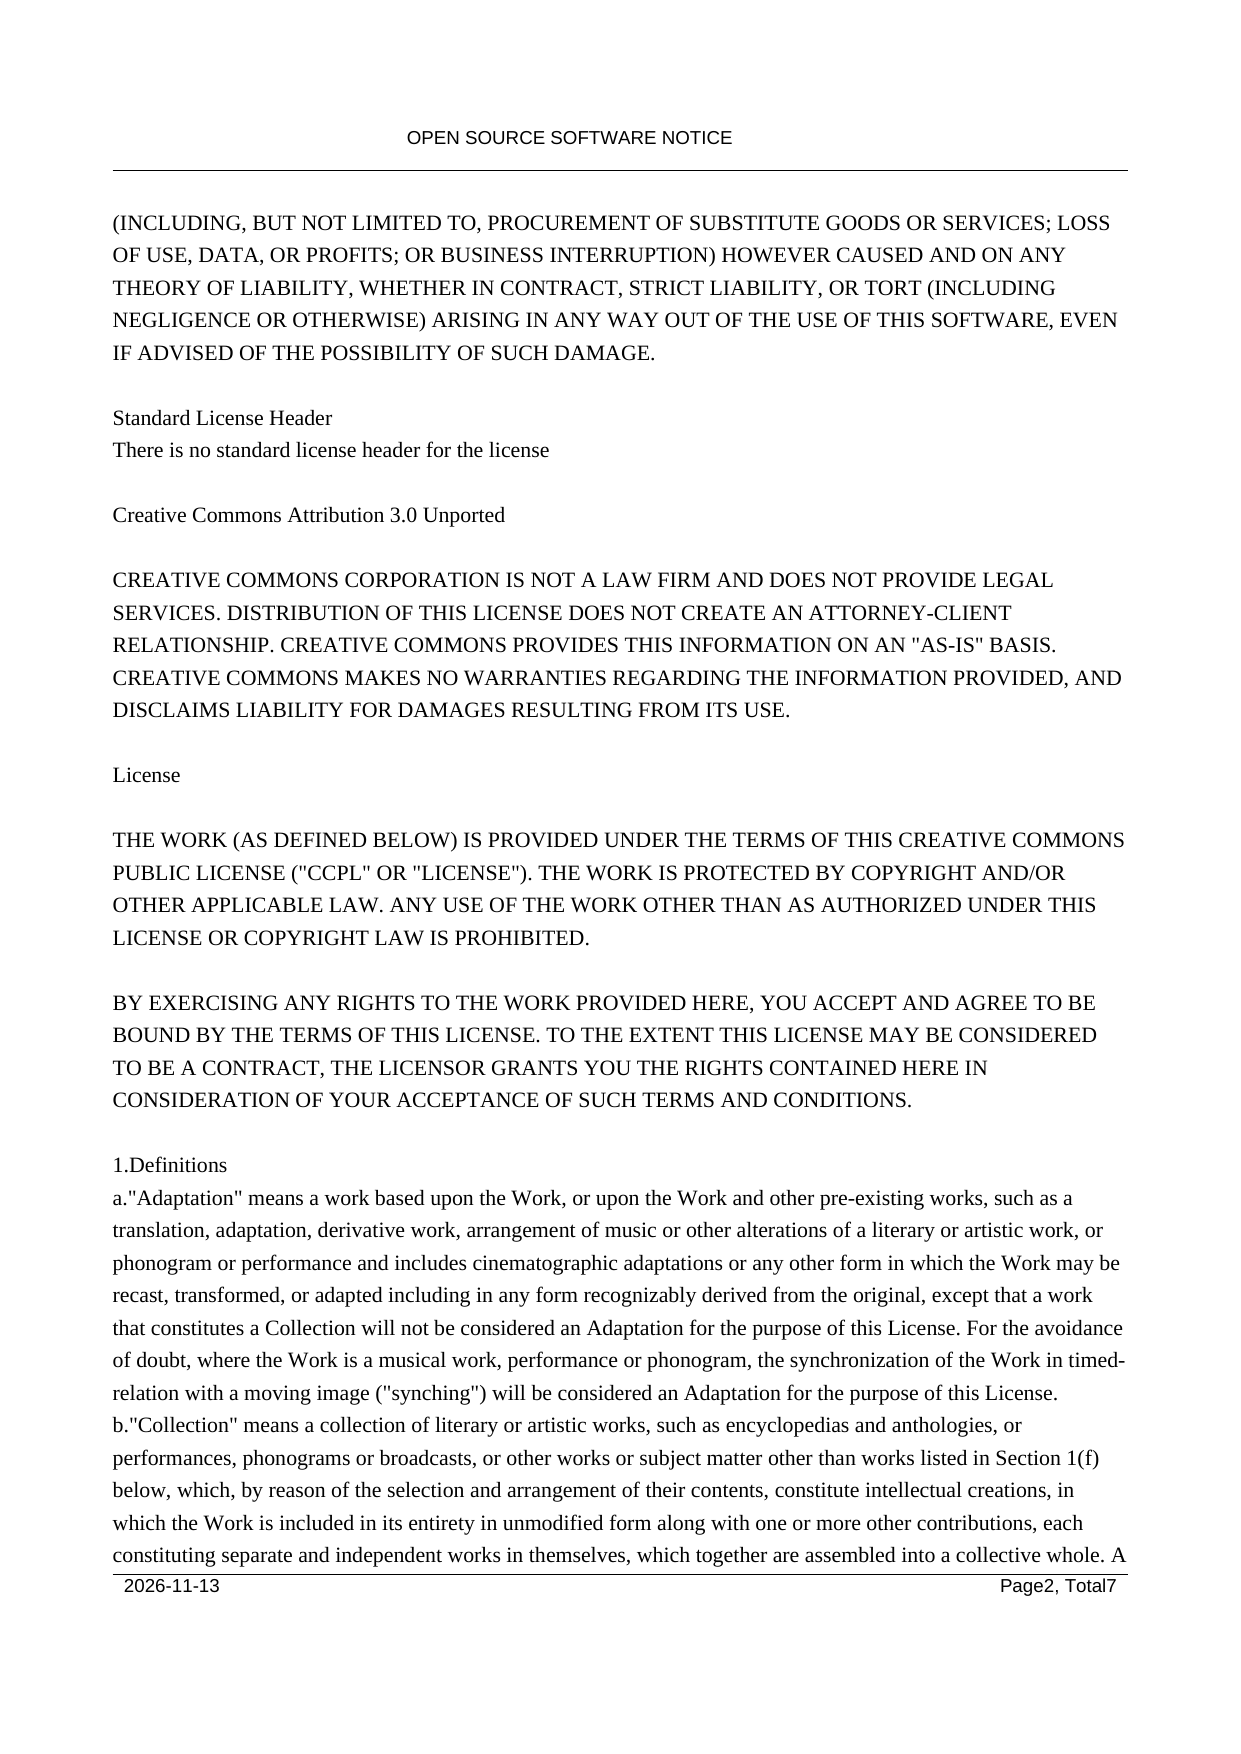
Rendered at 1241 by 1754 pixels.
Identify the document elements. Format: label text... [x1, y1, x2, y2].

text THE WORK (AS DEFINED BELOW) IS PROVIDED UNDER THE TERMS OF THIS CREATIVE COMMONS PUBLIC LICENSE ("CCPL" OR "LICENSE"). THE WORK IS PROTECTED BY COPYRIGHT AND/OR OTHER APPLICABLE LAW. ANY USE OF THE WORK OTHER THAN AS AUTHORIZED UNDER THIS LICENSE OR COPYRIGHT LAW IS PROHIBITED. [112, 824, 1128, 954]
text 1.Definitions [112, 1149, 1128, 1181]
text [112, 1409, 1128, 1571]
text CREATIVE COMMONS CORPORATION IS NOT A LAW FIRM AND DOES NOT PROVIDE LEGAL SERVICES. DISTRIBUTION OF THIS LICENSE DOES NOT CREATE AN ATTORNEY-CLIENT RELATIONSHIP. CREATIVE COMMONS PROVIDES THIS INFORMATION ON AN "AS-IS" BASIS. CREATIVE COMMONS MAKES NO WARRANTIES REGARDING THE INFORMATION PROVIDED, AND DISCLAIMS LIABILITY FOR DAMAGES RESULTING FROM ITS USE. [112, 564, 1128, 726]
text a."Adaptation" means a work based upon the Work, or upon the Work and other pre-existing works, such as a translation, adaptation, derivative work, arrangement of music or other alterations of a literary or artistic work, or phonogram or performance and includes cinematographic adaptations or any other form in which the Work may be recast, transformed, or adapted including in any form recognizably derived from the original, except that a work that constitutes a Collection will not be considered an Adaptation for the purpose of this License. For the avoidance of doubt, where the Work is a musical work, performance or phonogram, the synchronization of the Work in timed-relation with a moving image ("synching") will be considered an Adaptation for the purpose of this License. [112, 1181, 1128, 1409]
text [112, 206, 1128, 531]
text License [112, 759, 1128, 791]
text BY EXERCISING ANY RIGHTS TO THE WORK PROVIDED HERE, YOU ACCEPT AND AGREE TO BE BOUND BY THE TERMS OF THIS LICENSE. TO THE EXTENT THIS LICENSE MAY BE CONSIDERED TO BE A CONTRACT, THE LICENSOR GRANTS YOU THE RIGHTS CONTAINED HERE IN CONSIDERATION OF YOUR ACCEPTANCE OF SUCH TERMS AND CONDITIONS. [112, 986, 1128, 1116]
